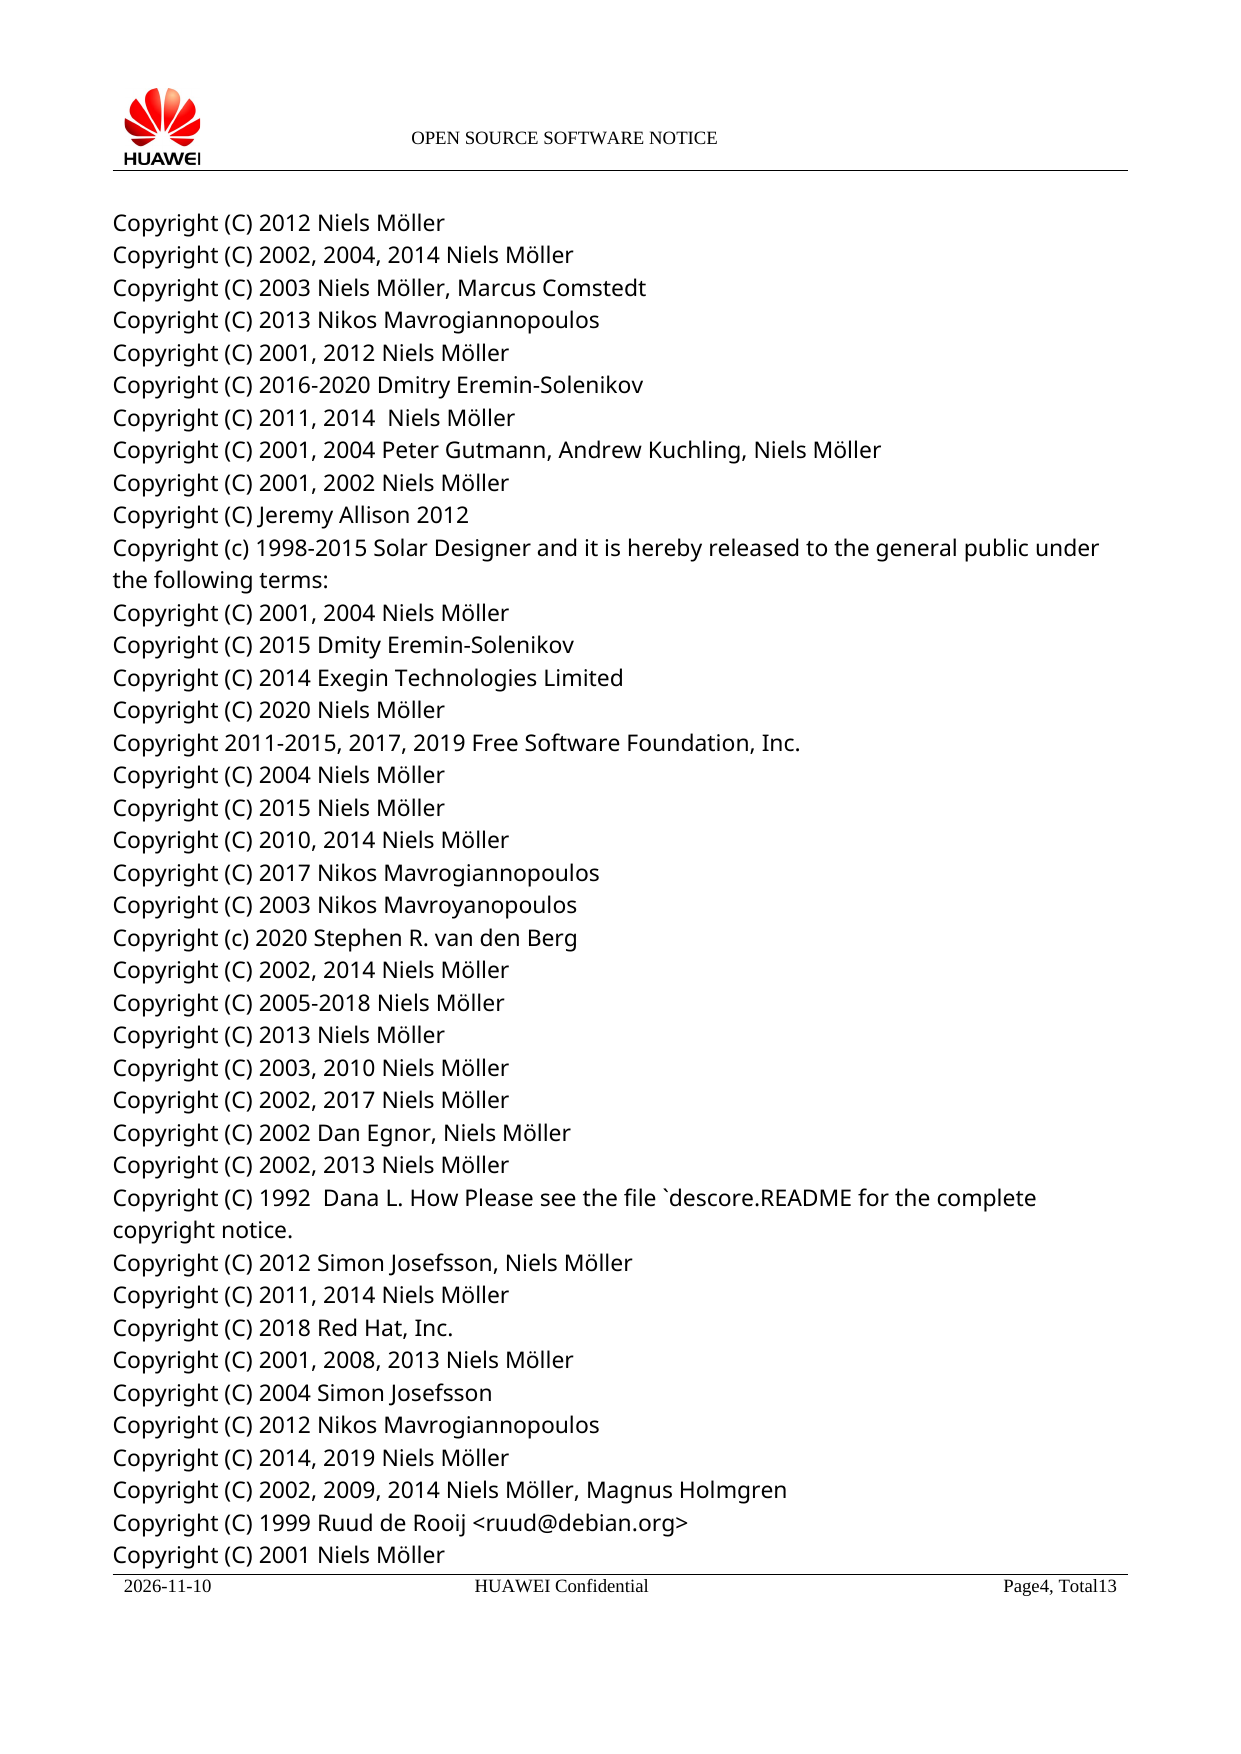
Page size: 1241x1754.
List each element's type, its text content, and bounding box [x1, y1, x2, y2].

picture [124, 88, 201, 165]
